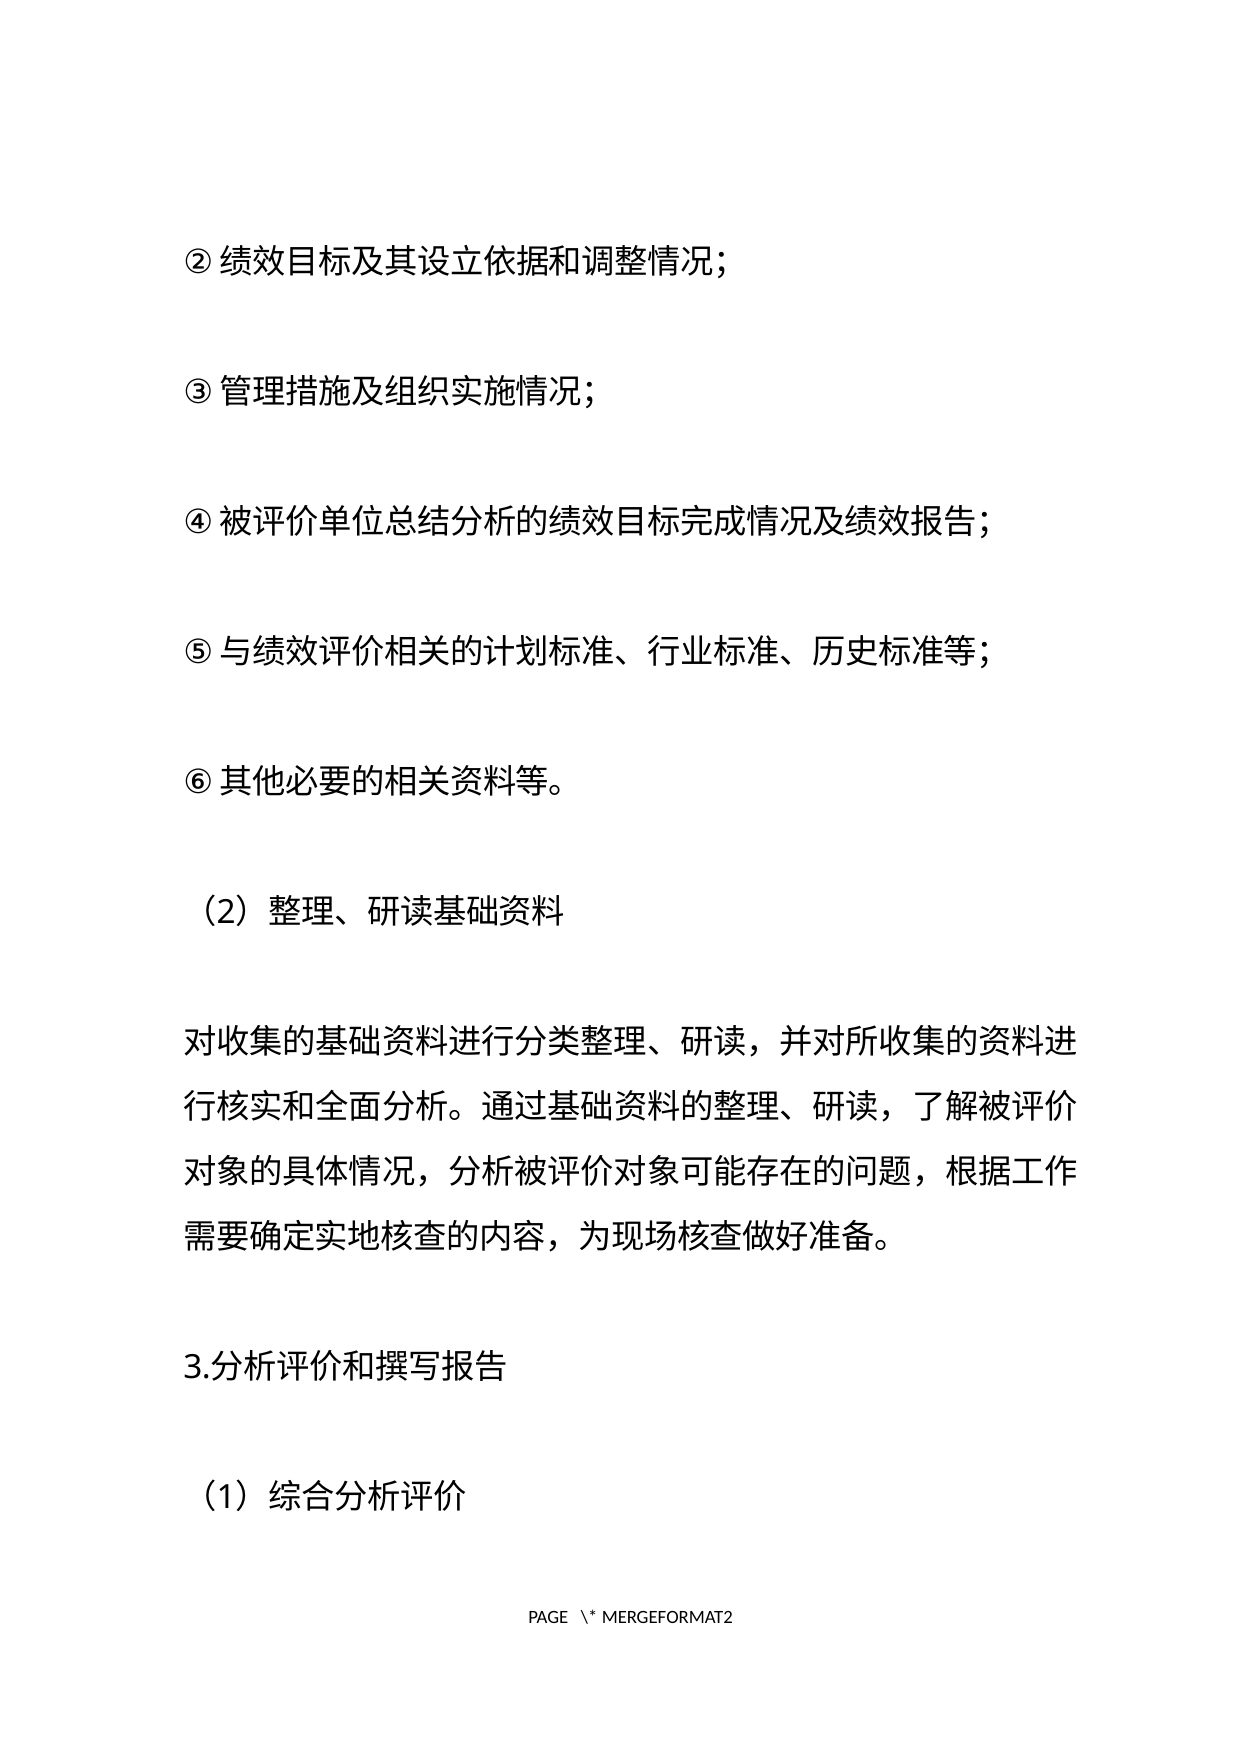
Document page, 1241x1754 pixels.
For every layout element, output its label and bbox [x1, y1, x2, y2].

text [183, 162, 1078, 1527]
